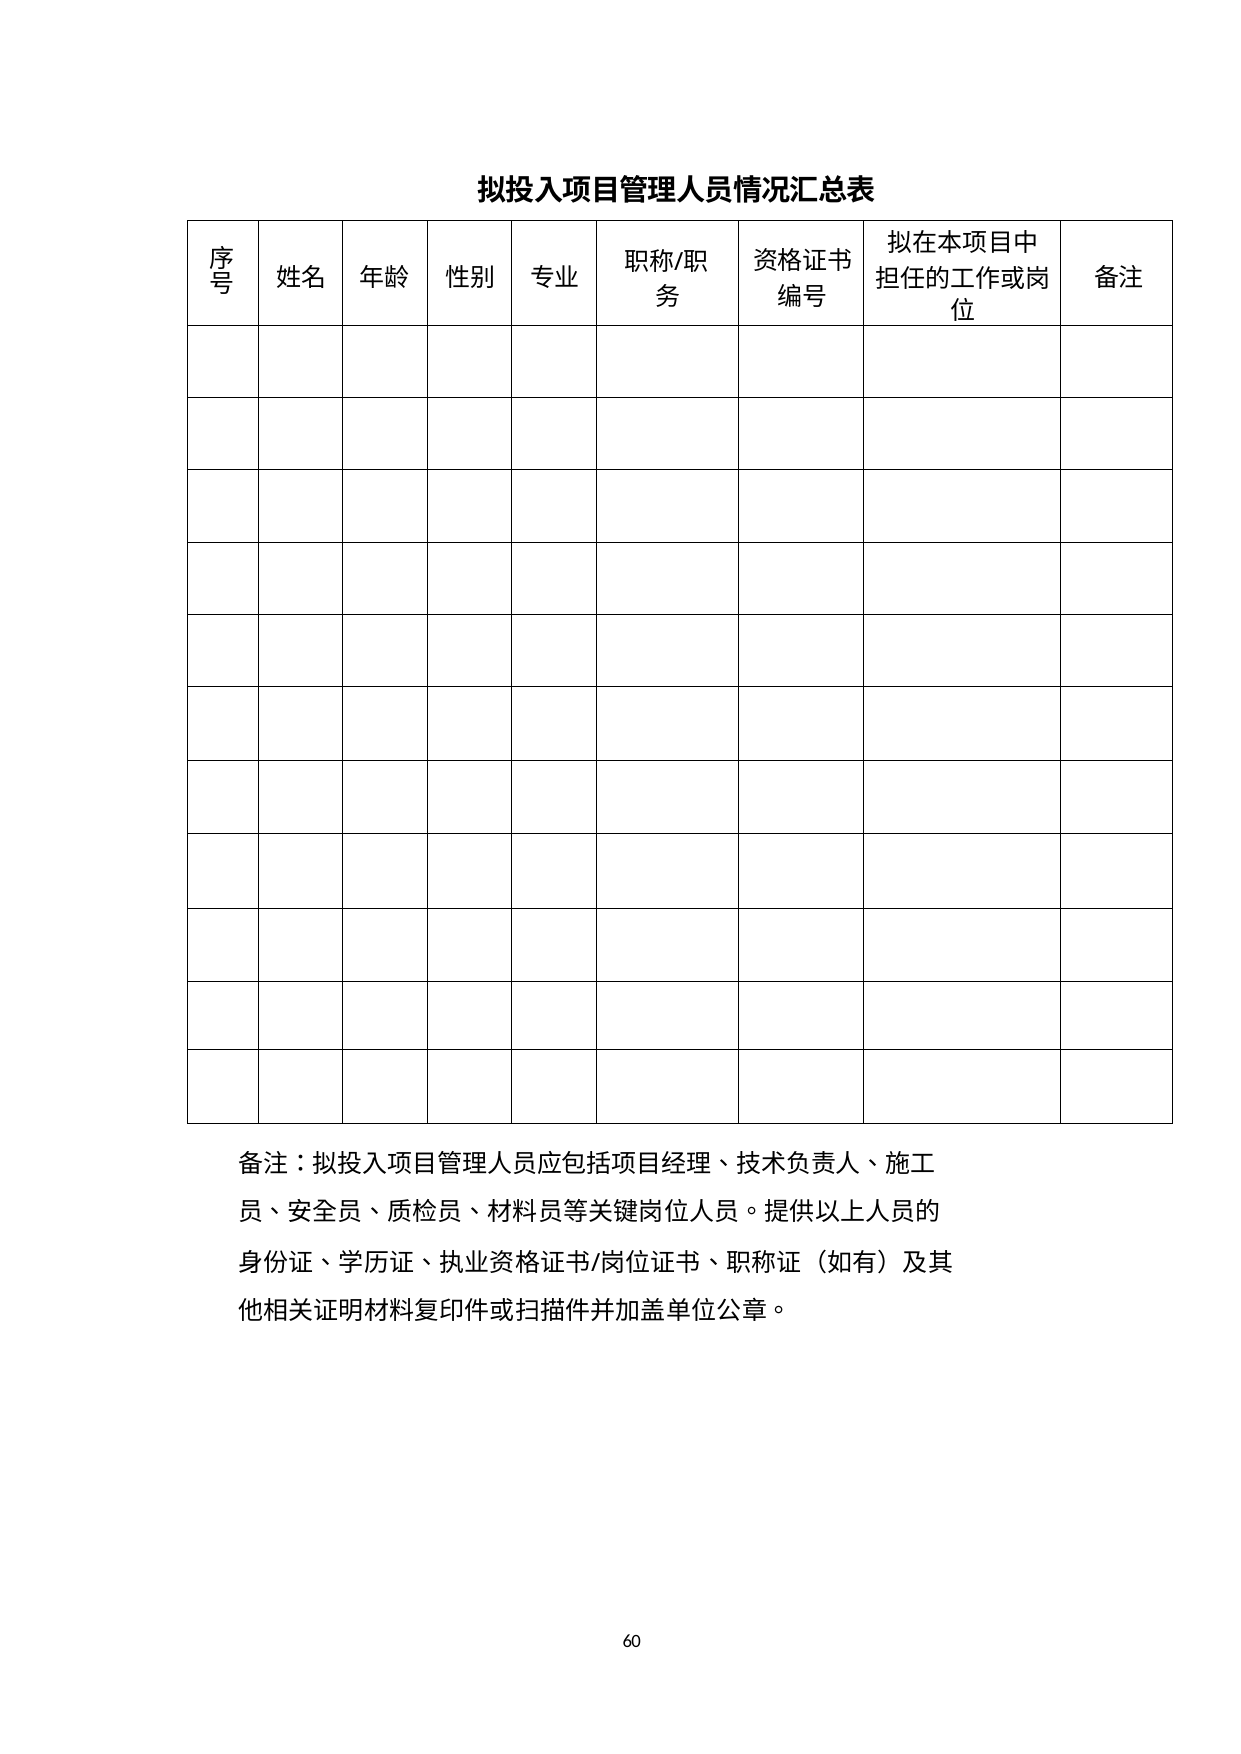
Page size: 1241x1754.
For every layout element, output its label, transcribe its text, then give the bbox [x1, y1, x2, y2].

table_cell [1061, 761, 1172, 833]
table_cell [512, 982, 596, 1049]
table_cell [864, 687, 1060, 760]
table_cell [864, 615, 1060, 686]
table_cell [188, 615, 258, 686]
table_cell [597, 834, 738, 907]
table_cell [188, 909, 258, 981]
table_cell [343, 687, 427, 760]
table_header 拟在本项目中 担任的工作或岗 位 [864, 221, 1060, 325]
table_cell [864, 470, 1060, 542]
table_cell [428, 834, 511, 907]
table_cell [512, 687, 596, 760]
table_cell [864, 543, 1060, 614]
table_cell [1061, 909, 1172, 981]
table_cell [864, 834, 1060, 907]
table_cell [512, 1050, 596, 1123]
table_cell [864, 909, 1060, 981]
table_cell [864, 398, 1060, 469]
table_header 专业 [512, 221, 596, 325]
table_cell [739, 687, 863, 760]
table_cell [343, 326, 427, 397]
table_cell [343, 834, 427, 907]
table_cell [1061, 543, 1172, 614]
table_cell [259, 326, 342, 397]
table_header 序号 [188, 221, 258, 325]
table_cell [428, 1050, 511, 1123]
table_cell [428, 615, 511, 686]
table_cell [512, 543, 596, 614]
text 备注：拟投入项目管理人员应包括项目经理、技术负责人、施工员、安全员、质检员、材料员等关键岗位人员。提供以上人员的身份证、学历证、执业资格证书/岗位证书、职称证（如有）及其他相关证明材料复印件或扫描件并加盖单位公章。 [238, 1145, 963, 1326]
table_cell [739, 834, 863, 907]
table_cell [1061, 1050, 1172, 1123]
table_header 备注 [1061, 221, 1172, 325]
table_cell [1061, 398, 1172, 469]
table_cell [188, 1050, 258, 1123]
table_cell [188, 398, 258, 469]
table_cell [597, 1050, 738, 1123]
table_cell [739, 982, 863, 1049]
table_cell [512, 761, 596, 833]
table_cell [512, 909, 596, 981]
table_cell [512, 470, 596, 542]
table_cell [188, 687, 258, 760]
table_cell [188, 761, 258, 833]
table_cell [864, 1050, 1060, 1123]
table_header 性别 [428, 221, 511, 325]
table_cell [864, 982, 1060, 1049]
table_cell [1061, 470, 1172, 542]
table_cell [428, 543, 511, 614]
table_cell [1061, 326, 1172, 397]
table_cell [188, 470, 258, 542]
table_header 资格证书编号 [739, 221, 863, 325]
table_cell [864, 761, 1060, 833]
table_cell [188, 834, 258, 907]
table_cell [259, 615, 342, 686]
table_cell [1061, 834, 1172, 907]
table_cell [739, 326, 863, 397]
table_cell [343, 909, 427, 981]
table_cell [512, 326, 596, 397]
table_cell [739, 398, 863, 469]
table_cell [259, 398, 342, 469]
table_cell [597, 909, 738, 981]
table_cell [597, 326, 738, 397]
table_cell [864, 326, 1060, 397]
table_cell [512, 615, 596, 686]
table_cell [428, 761, 511, 833]
table_cell [343, 615, 427, 686]
table_cell [343, 761, 427, 833]
table_cell [739, 615, 863, 686]
table_cell [259, 687, 342, 760]
table_cell [428, 909, 511, 981]
table_cell [259, 1050, 342, 1123]
table_cell [597, 761, 738, 833]
table_cell [343, 398, 427, 469]
table_header 职称/职 务 [597, 221, 738, 325]
table_cell [343, 470, 427, 542]
table_cell [597, 470, 738, 542]
table_cell [597, 687, 738, 760]
table_cell [739, 909, 863, 981]
table_cell [188, 326, 258, 397]
table_cell [428, 982, 511, 1049]
table_header 姓名 [259, 221, 342, 325]
table_cell [428, 326, 511, 397]
text 拟投入项目管理人员情况汇总表 [477, 172, 1053, 208]
table_cell [428, 470, 511, 542]
table_cell [597, 543, 738, 614]
table_cell [739, 1050, 863, 1123]
table_cell [259, 982, 342, 1049]
table_cell [343, 982, 427, 1049]
table_cell [1061, 615, 1172, 686]
table_cell [739, 543, 863, 614]
table_cell [188, 982, 258, 1049]
table_cell [343, 1050, 427, 1123]
table_cell [512, 834, 596, 907]
table_cell [259, 761, 342, 833]
table_cell [597, 398, 738, 469]
table_cell [512, 398, 596, 469]
table_cell [343, 543, 427, 614]
table_header 年龄 [343, 221, 427, 325]
table_cell [259, 834, 342, 907]
table_cell [739, 761, 863, 833]
table_cell [188, 543, 258, 614]
table_cell [739, 470, 863, 542]
table_cell [1061, 687, 1172, 760]
table_cell [428, 398, 511, 469]
table_cell [259, 470, 342, 542]
table_cell [428, 687, 511, 760]
table_cell [259, 543, 342, 614]
table_cell [597, 615, 738, 686]
table_cell [597, 982, 738, 1049]
table_cell [259, 909, 342, 981]
table_cell [1061, 982, 1172, 1049]
